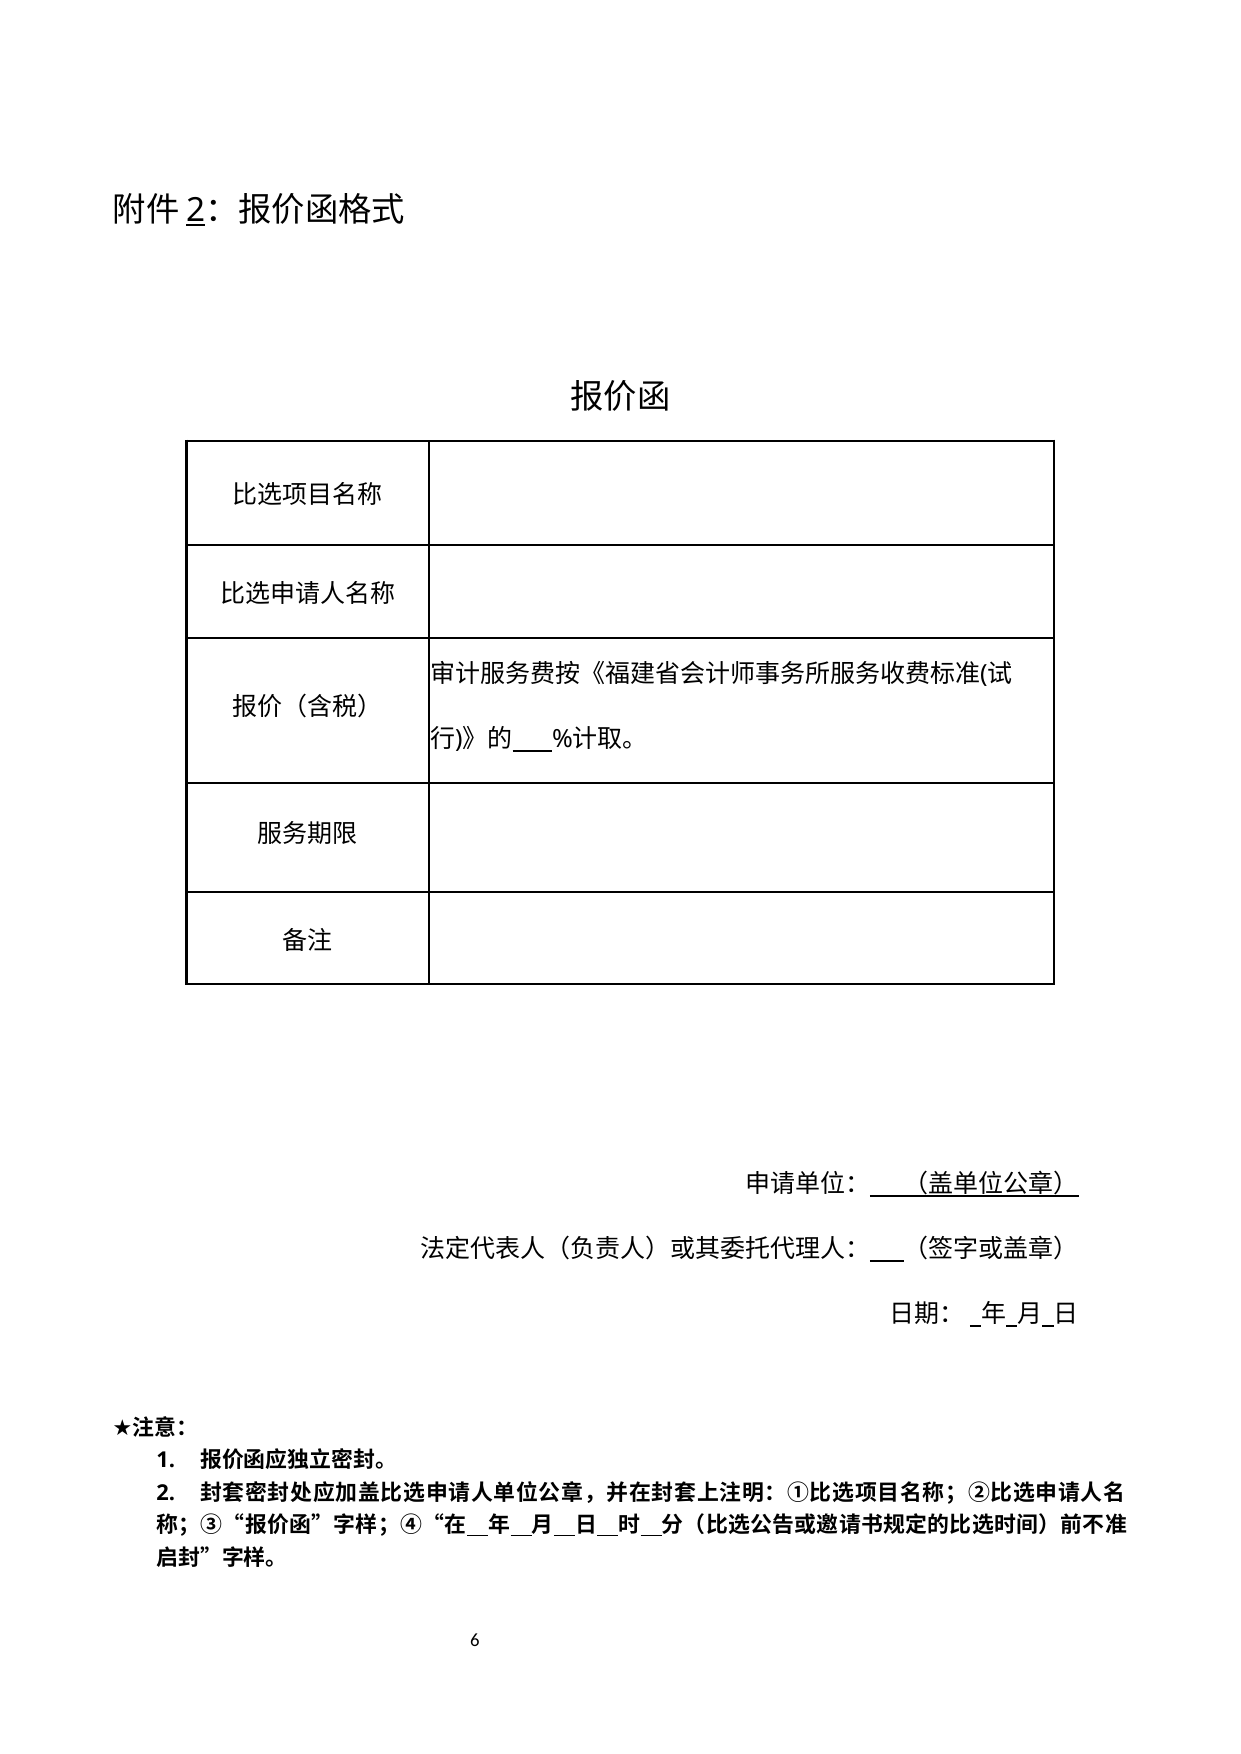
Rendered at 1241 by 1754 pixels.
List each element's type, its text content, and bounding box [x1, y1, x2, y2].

table_cell [430, 546, 1053, 637]
text 申请单位： （盖单位公章） [112, 1149, 1078, 1214]
table_cell 备注 [188, 893, 428, 983]
text 附件2：报价函格式 [112, 174, 1128, 239]
table_header [430, 442, 1053, 543]
text ★注意： [112, 1409, 1128, 1442]
list 封套密封处应加盖比选申请人单位公章，并在封套上注明：①比选项目名称；②比选申请人名称；③“报价函”字样；④“在 年 月 日 时 分（比选公告或邀请书规定的比选时间）前不准启封”字样。 [156, 1474, 1128, 1572]
text 日期： 年 月 日 [112, 1279, 1078, 1344]
text 报价函 [112, 362, 1128, 427]
table_cell 审计服务费按《福建省会计师事务所服务收费标准(试行)》的 %计取。 [430, 639, 1053, 782]
table_cell [430, 784, 1053, 891]
table_cell [430, 893, 1053, 983]
list 报价函应独立密封。 [156, 1442, 1128, 1474]
table_cell 服务期限 [188, 784, 428, 891]
table_header 比选项目名称 [188, 442, 428, 543]
table_cell 报价（含税） [188, 639, 428, 782]
text 法定代表人（负责人）或其委托代理人： （签字或盖章） [112, 1214, 1078, 1279]
table_cell 比选申请人名称 [188, 546, 428, 637]
